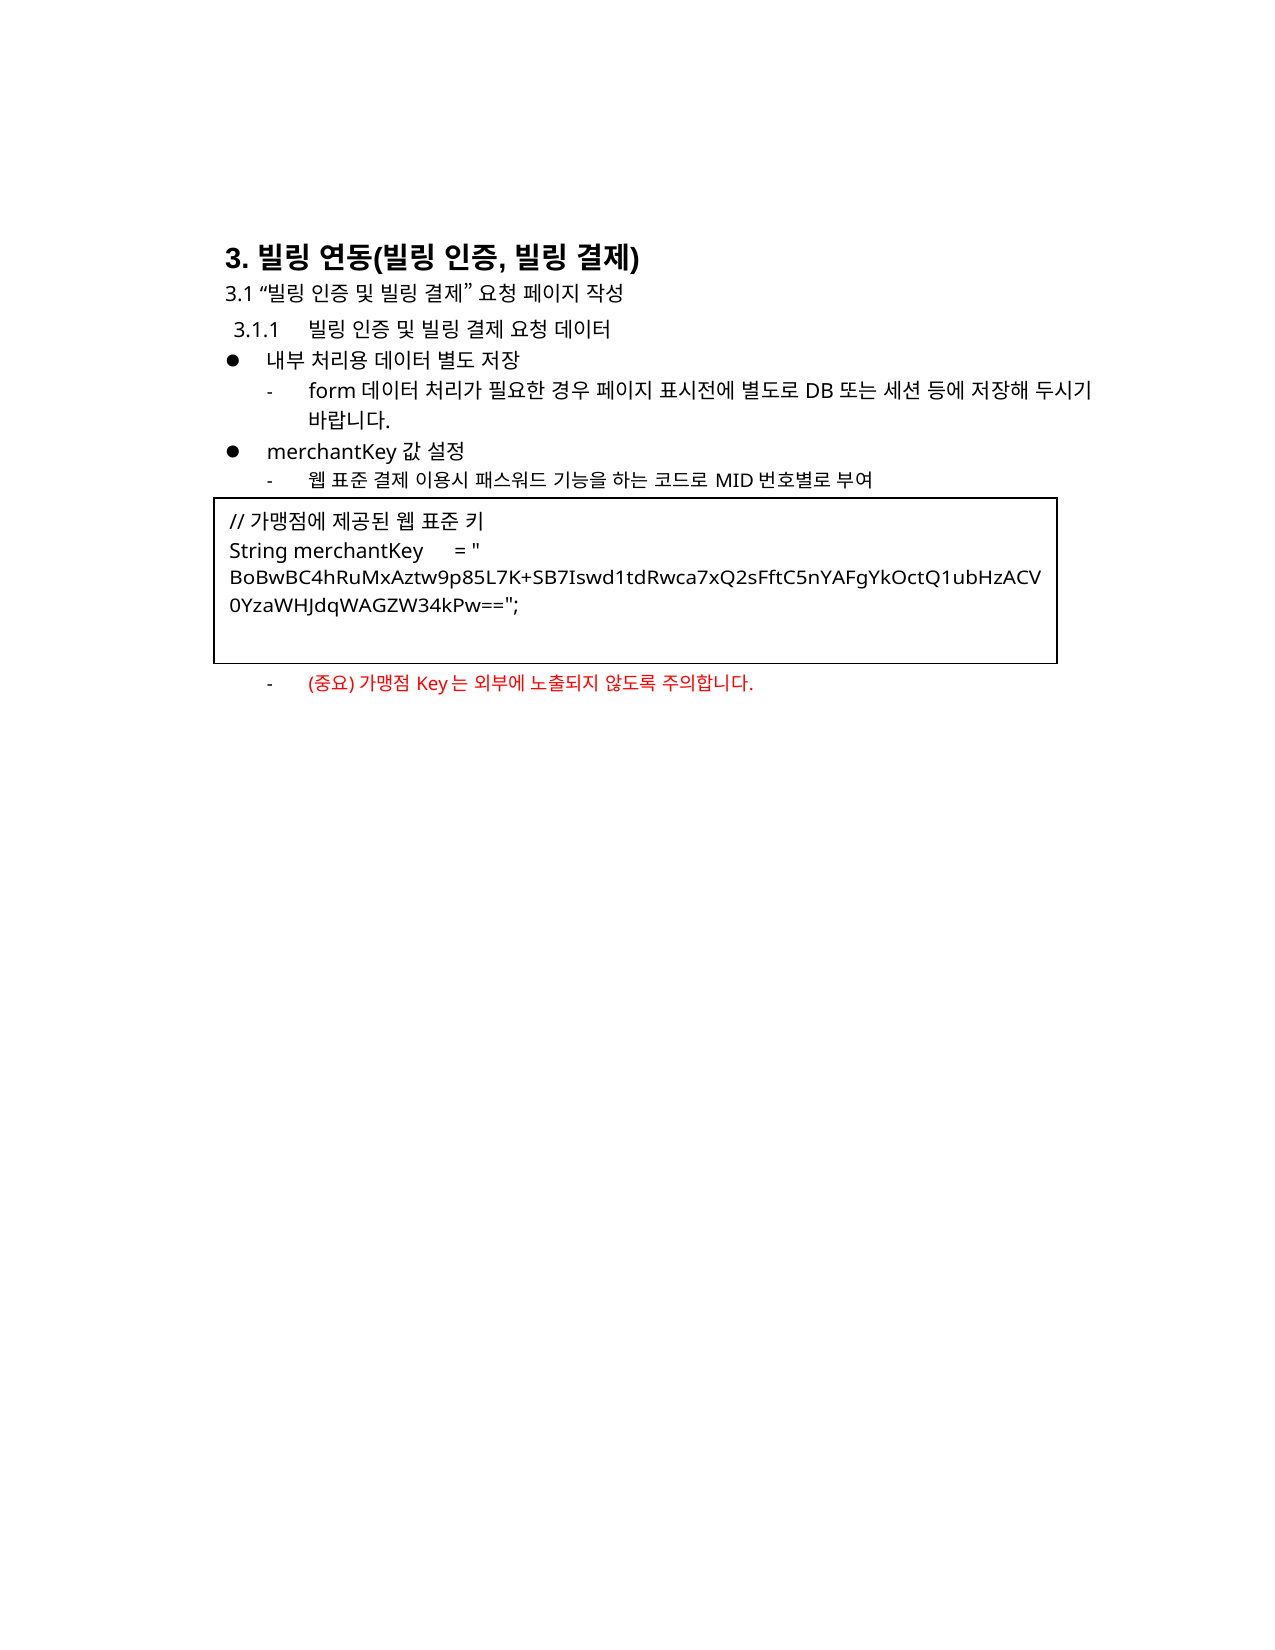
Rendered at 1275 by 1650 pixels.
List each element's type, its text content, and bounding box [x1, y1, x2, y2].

list form 데이터 처리가 필요한 경우 페이지 표시전에 별도로 DB 또는 세션 등에 저장해 두시기 바랍니다. [267, 374, 1125, 435]
list (중요) 가맹점 Key는 외부에 노출되지 않도록 주의합니다. [267, 668, 1125, 696]
list 빌링 인증 및 빌링 결제 요청 데이터 [233, 314, 1125, 344]
subtitle 3. 빌링 연동(빌링 인증, 빌링 결제) [225, 235, 1125, 277]
subtitle 3.1 “빌링 인증 및 빌링 결제” 요청 페이지 작성 [225, 277, 1125, 307]
list 웹 표준 결제 이용시 패스워드 기능을 하는 코드로 MID 번호별로 부여 [267, 465, 1125, 492]
list merchantKey 값 설정 [225, 435, 1125, 465]
list 내부 처리용 데이터 별도 저장 [225, 344, 1125, 374]
list 가맹점 Key 발급방법 : “가맹점정보>>일반정보>>KEY관리” 에서 확인가능 [225, 634, 1125, 665]
